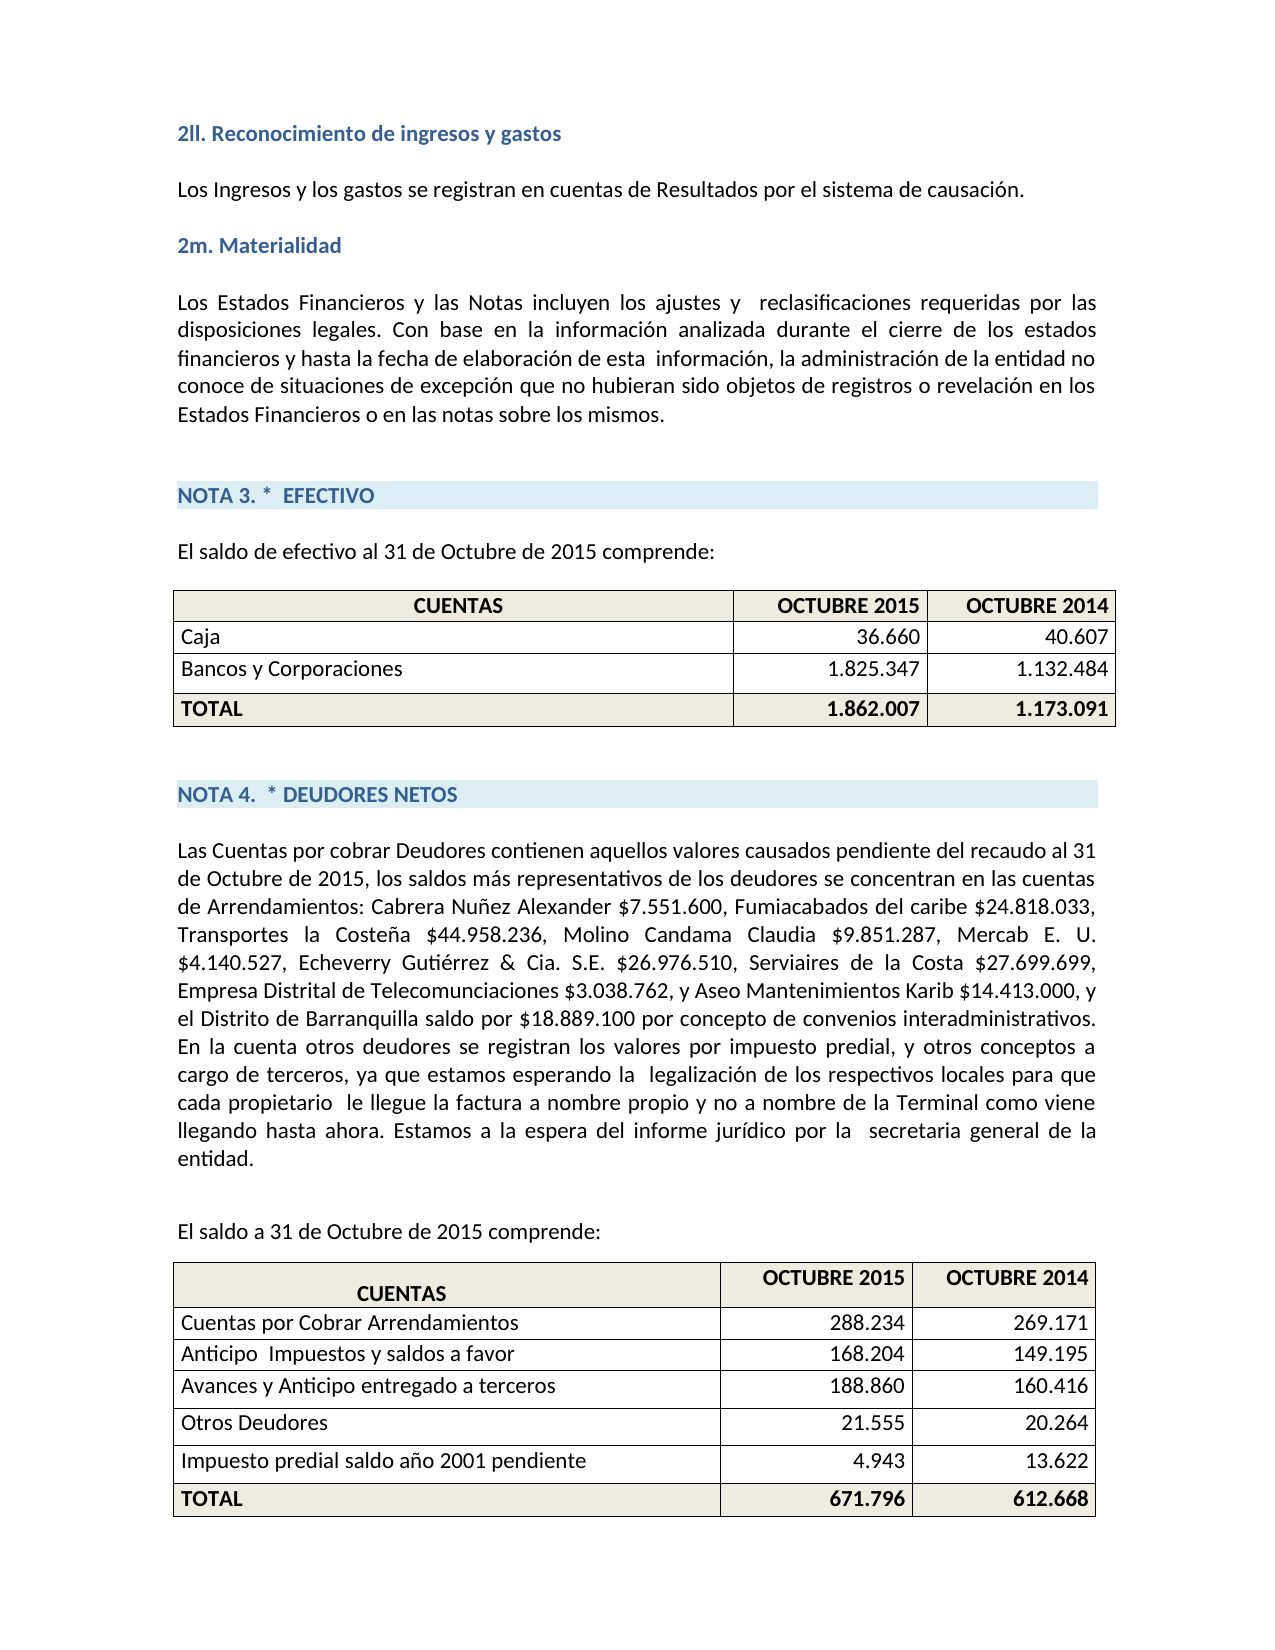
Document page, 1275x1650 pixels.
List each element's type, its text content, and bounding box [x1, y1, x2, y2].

table_cell 288.234 [721, 1308, 912, 1338]
subtitle NOTA 3. * EFECTIVO [177, 481, 1098, 509]
table_cell Impuesto predial saldo año 2001 pendiente [174, 1446, 720, 1483]
text El saldo de efectivo al 31 de Octubre de 2015 comprende: [177, 537, 1098, 565]
table_cell 188.860 [721, 1371, 912, 1407]
subtitle 2m. Materialidad [177, 232, 1098, 259]
table_cell Cuentas por Cobrar Arrendamientos [174, 1308, 720, 1338]
table_cell 1.132.484 [928, 654, 1115, 693]
table_cell 4.943 [721, 1446, 912, 1483]
text El saldo a 31 de Octubre de 2015 comprende: [177, 1217, 1098, 1245]
table_cell TOTAL [174, 694, 733, 726]
table_cell 671.796 [721, 1484, 912, 1516]
table_cell 1.173.091 [928, 694, 1115, 726]
table_cell 20.264 [913, 1409, 1095, 1445]
text Los Ingresos y los gastos se registran en cuentas de Resultados por el sistema de causación. [177, 176, 1098, 203]
table_cell 168.204 [721, 1340, 912, 1370]
table_header OCTUBRE 2014 [913, 1263, 1095, 1307]
table_cell 1.862.007 [734, 694, 927, 726]
table_header OCTUBRE 2015 [734, 591, 927, 621]
table_header CUENTAS [174, 591, 733, 621]
table_cell 160.416 [913, 1371, 1095, 1407]
table_header OCTUBRE 2014 [928, 591, 1115, 621]
table_cell 21.555 [721, 1409, 912, 1445]
text Las Cuentas por cobrar Deudores contienen aquellos valores causados pendiente del recaudo al 31 de Octubre de 2015, los saldos más representativos de los deudores se concentran en las cuentas de Arrendamientos: Cabrera Nuñez Alexander $7.551.600, Fumiacabados del caribe $24.818.033, Transportes la Costeña $44.958.236, Molino Candama Claudia $9.851.287, Mercab E. U. $4.140.527, Echeverry Gutiérrez & Cia. S.E. $26.976.510, Serviaires de la Costa $27.699.699, Empresa Distrital de Telecomunciaciones $3.038.762, y Aseo Mantenimientos Karib $14.413.000, y el Distrito de Barranquilla saldo por $18.889.100 por concepto de convenios interadministrativos. En la cuenta otros deudores se registran los valores por impuesto predial, y otros conceptos a cargo de terceros, ya que estamos esperando la legalización de los respectivos locales para que cada propietario le llegue la factura a nombre propio y no a nombre de la Terminal como viene llegando hasta ahora. Estamos a la espera del informe jurídico por la secretaria general de la entidad. [177, 836, 1098, 1172]
subtitle 2ll. Reconocimiento de ingresos y gastos [177, 119, 1098, 147]
table_header OCTUBRE 2015 [721, 1263, 912, 1307]
table_cell Avances y Anticipo entregado a terceros [174, 1371, 720, 1407]
table_header CUENTAS [174, 1263, 720, 1307]
text Los Estados Financieros y las Notas incluyen los ajustes y reclasificaciones requeridas por las disposiciones legales. Con base en la información analizada durante el cierre de los estados financieros y hasta la fecha de elaboración de esta información, la administración de la entidad no conoce de situaciones de excepción que no hubieran sido objetos de registros o revelación en los Estados Financieros o en las notas sobre los mismos. [177, 288, 1098, 428]
subtitle NOTA 4. * DEUDORES NETOS [177, 780, 1098, 808]
table_cell 13.622 [913, 1446, 1095, 1483]
table_cell Anticipo Impuestos y saldos a favor [174, 1340, 720, 1370]
table_cell 149.195 [913, 1340, 1095, 1370]
table_cell Caja [174, 622, 733, 653]
table_cell Otros Deudores [174, 1409, 720, 1445]
table_cell 269.171 [913, 1308, 1095, 1338]
table_cell 612.668 [913, 1484, 1095, 1516]
table_cell TOTAL [174, 1484, 720, 1516]
table_cell 36.660 [734, 622, 927, 653]
table_cell 1.825.347 [734, 654, 927, 693]
table_cell 40.607 [928, 622, 1115, 653]
table_cell Bancos y Corporaciones [174, 654, 733, 693]
